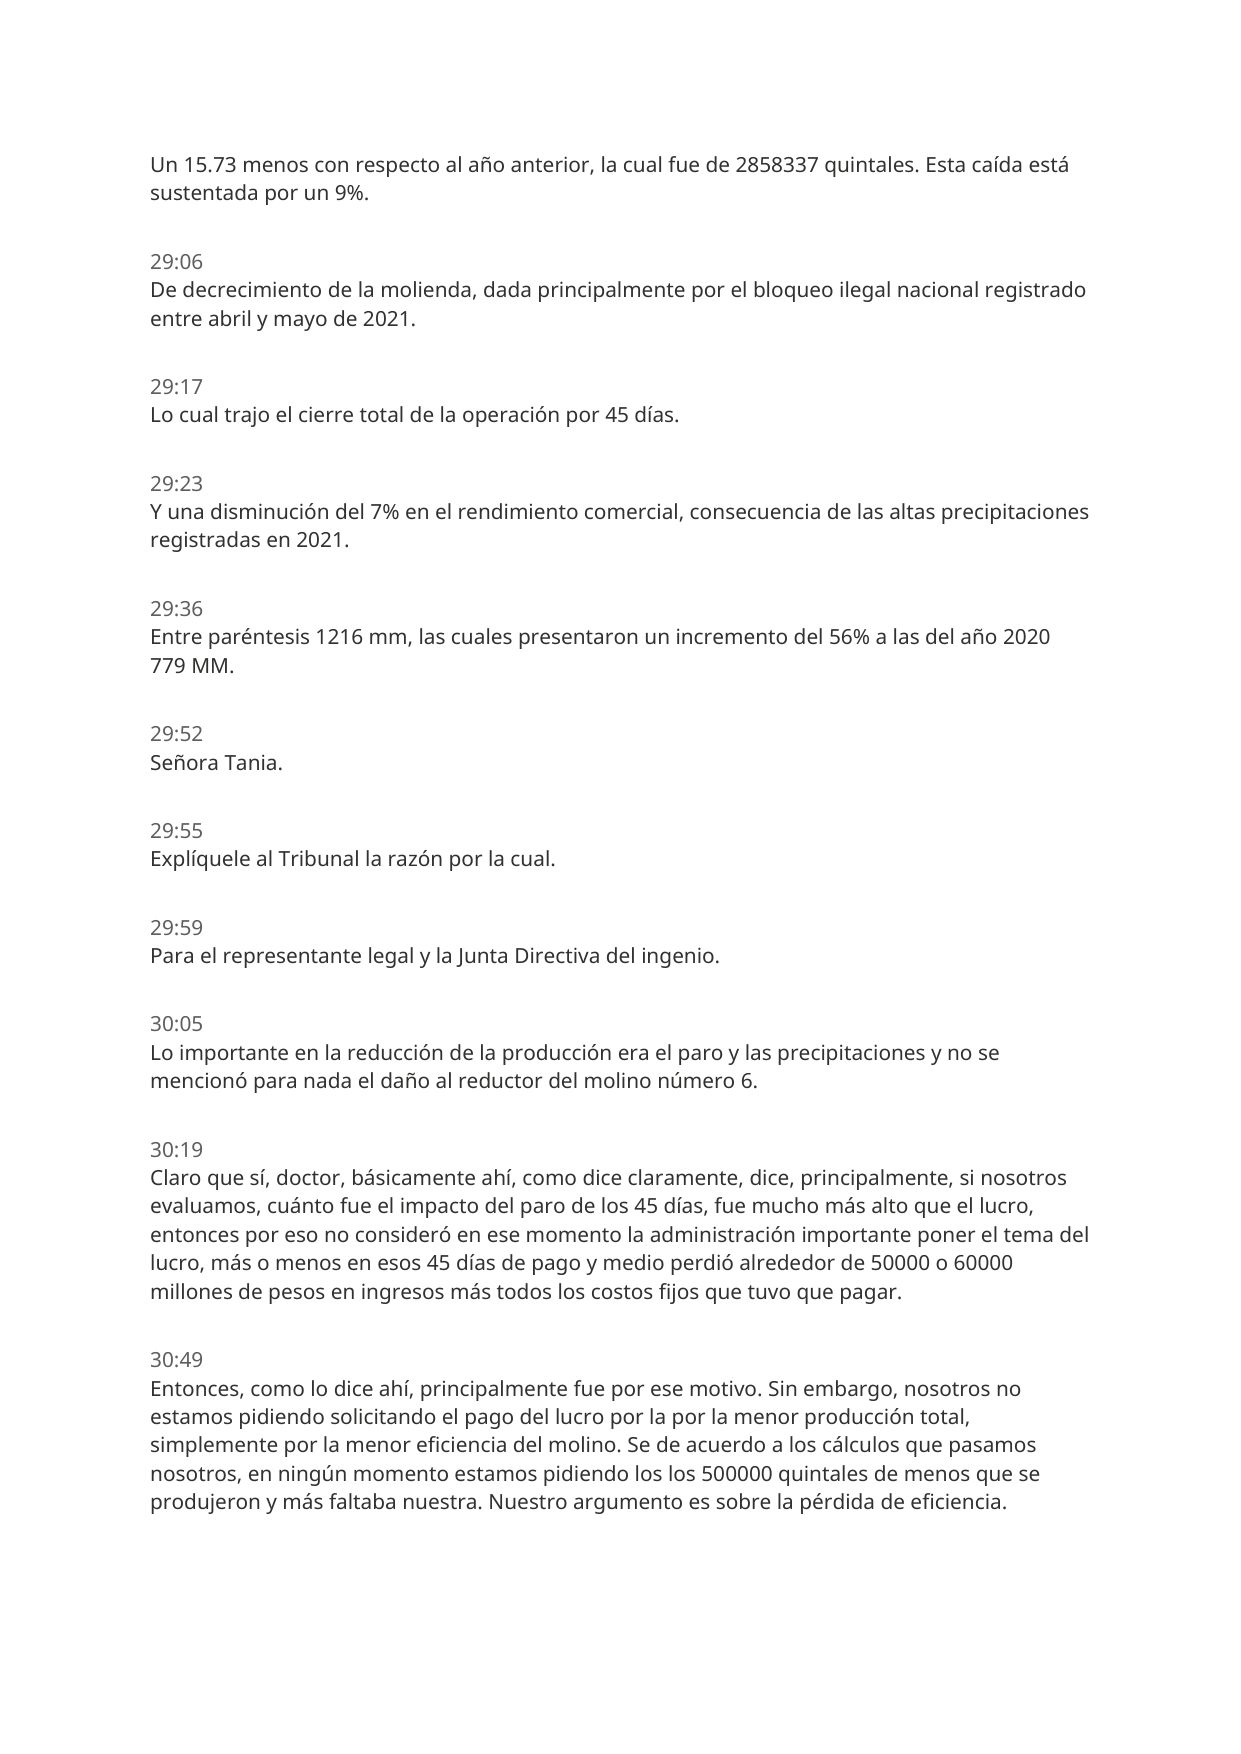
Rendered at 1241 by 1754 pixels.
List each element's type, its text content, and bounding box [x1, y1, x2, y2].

text 29:06 De decrecimiento de la molienda, dada principalmente por el bloqueo ilegal nacional registrado entre abril y mayo de 2021. [150, 218, 1090, 332]
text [150, 150, 1090, 207]
text 29:36 Entre paréntesis 1216 mm, las cuales presentaron un incremento del 56% a las del año 2020 779 MM. [150, 566, 1090, 679]
text 29:55 Explíquele al Tribunal la razón por la cual. [150, 787, 1090, 873]
text 29:59 Para el representante legal y la Junta Directiva del ingenio. [150, 884, 1090, 969]
text 30:19 Claro que sí, doctor, básicamente ahí, como dice claramente, dice, principalmente, si nosotros evaluamos, cuánto fue el impacto del paro de los 45 días, fue mucho más alto que el lucro, entonces por eso no consideró en ese momento la administración importante poner el tema del lucro, más o menos en esos 45 días de pago y medio perdió alrededor de 50000 o 60000 millones de pesos en ingresos más todos los costos fijos que tuvo que pagar. [150, 1106, 1090, 1305]
text 29:52 Señora Tania. [150, 691, 1090, 776]
text 29:17 Lo cual trajo el cierre total de la operación por 45 días. [150, 343, 1090, 429]
text 30:49 Entonces, como lo dice ahí, principalmente fue por ese motivo. Sin embargo, nosotros no estamos pidiendo solicitando el pago del lucro por la por la menor producción total, simplemente por la menor eficiencia del molino. Se de acuerdo a los cálculos que pasamos nosotros, en ningún momento estamos pidiendo los los 500000 quintales de menos que se produjeron y más faltaba nuestra. Nuestro argumento es sobre la pérdida de eficiencia. [150, 1317, 1090, 1516]
text 30:05 Lo importante en la reducción de la producción era el paro y las precipitaciones y no se mencionó para nada el daño al reductor del molino número 6. [150, 981, 1090, 1095]
text 29:23 Y una disminución del 7% en el rendimiento comercial, consecuencia de las altas precipitaciones registradas en 2021. [150, 440, 1090, 554]
